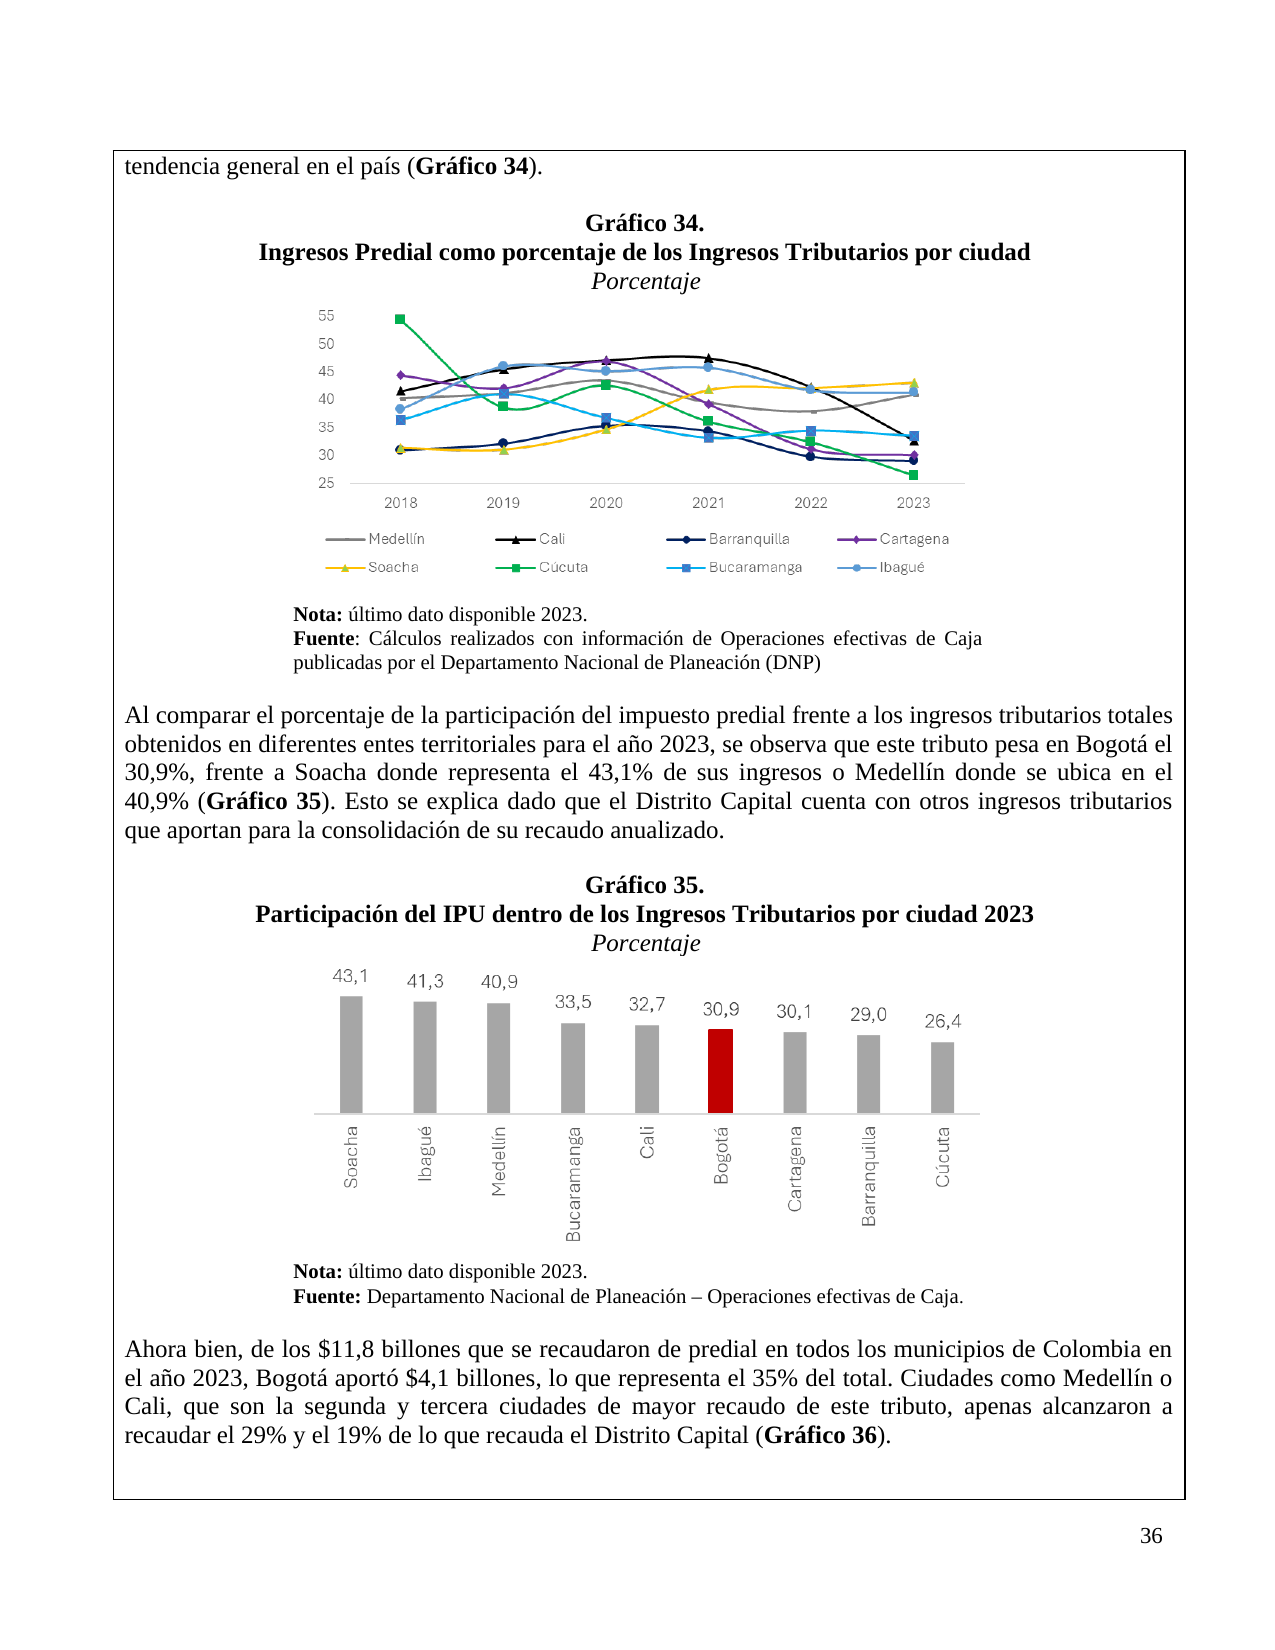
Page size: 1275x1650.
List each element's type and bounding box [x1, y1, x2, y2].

picture [305, 294, 987, 597]
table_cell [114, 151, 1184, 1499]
picture [292, 956, 1001, 1255]
